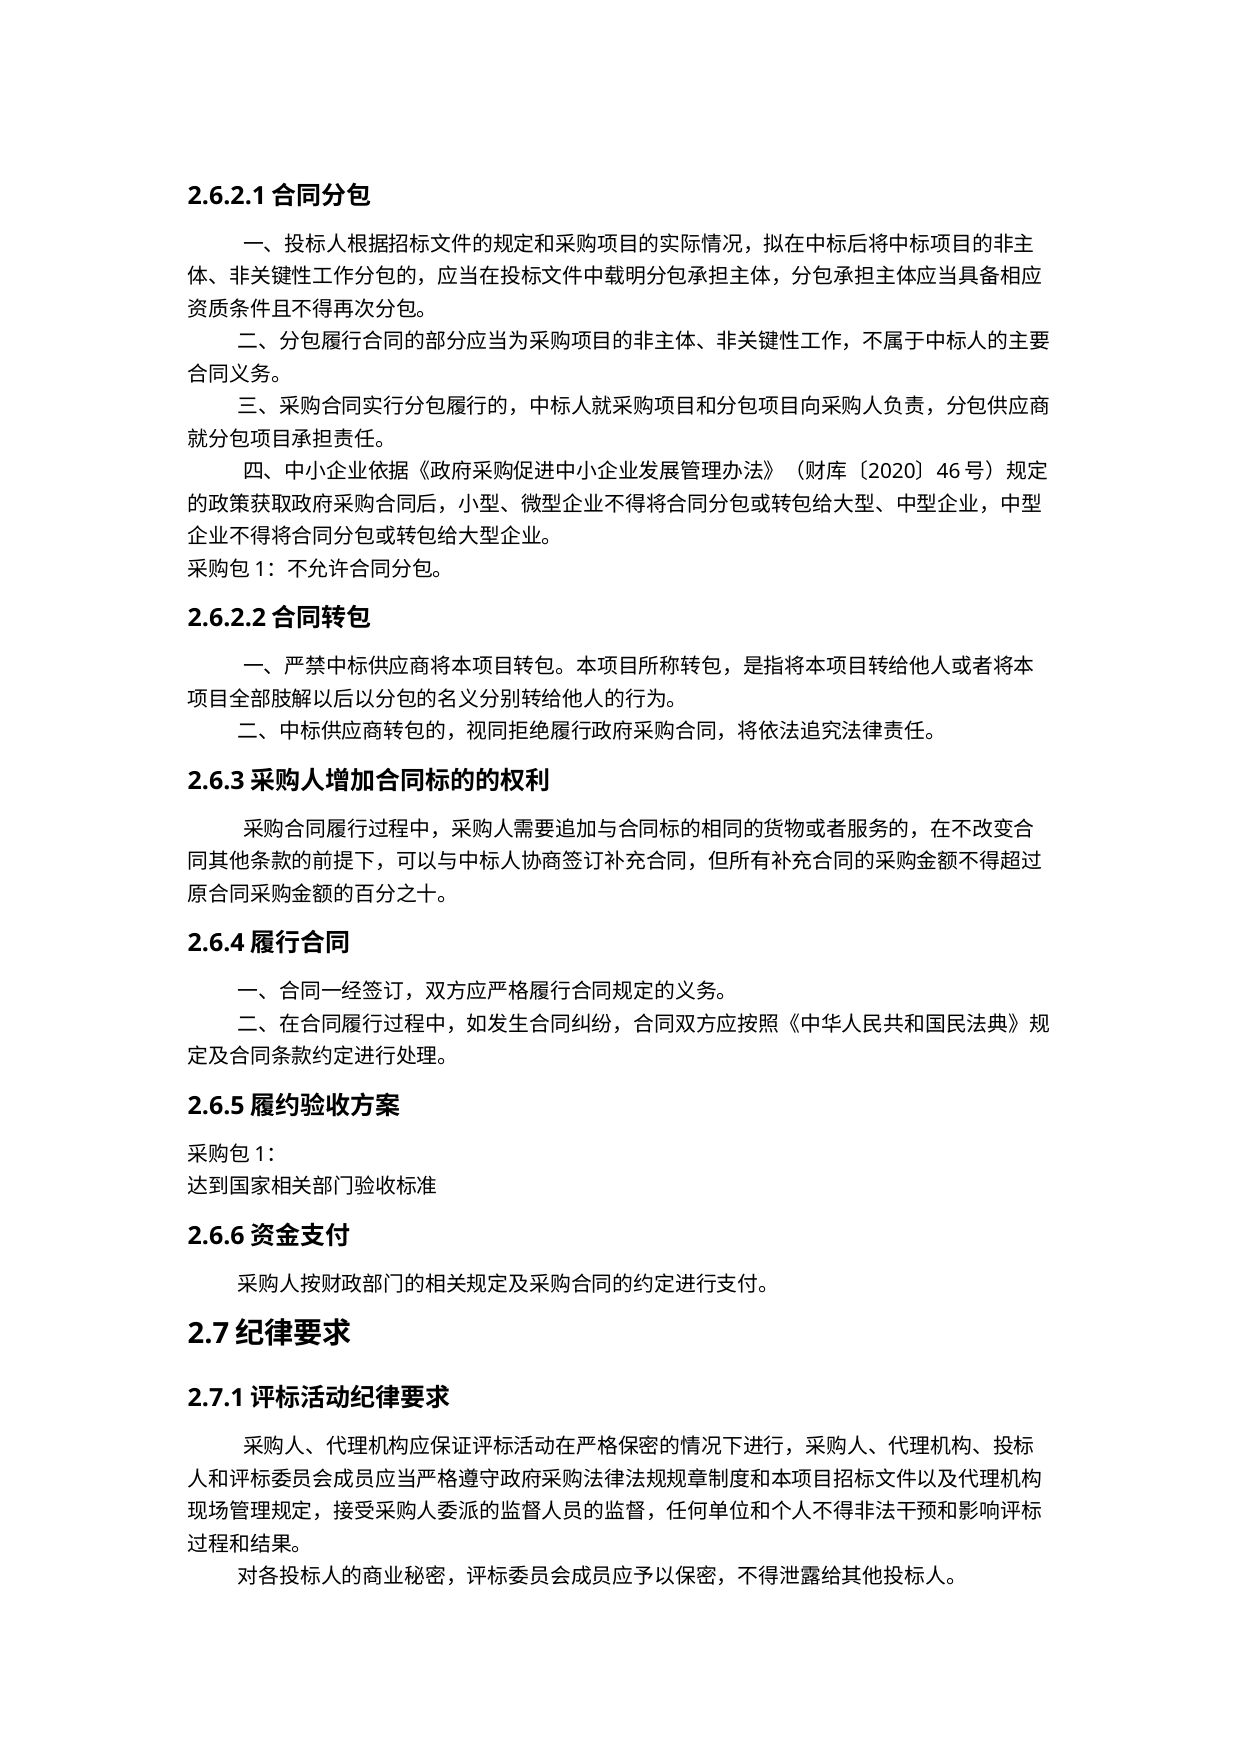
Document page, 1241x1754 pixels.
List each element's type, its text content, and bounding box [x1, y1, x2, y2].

text 2.7纪律要求 [187, 1299, 1053, 1364]
text 对各投标人的商业秘密，评标委员会成员应予以保密，不得泄露给其他投标人。 [187, 1559, 1053, 1592]
text 三、采购合同实行分包履行的，中标人就采购项目和分包项目向采购人负责，分包供应商就分包项目承担责任。 [187, 389, 1053, 454]
text 一、合同一经签订，双方应严格履行合同规定的义务。 [187, 974, 1053, 1007]
text 2.6.2.2合同转包 [187, 584, 1053, 649]
text 2.6.4履行合同 [187, 909, 1053, 974]
text 2.6.3采购人增加合同标的的权利 [187, 747, 1053, 812]
text 2.6.2.1合同分包 [187, 162, 1053, 227]
text 采购人按财政部门的相关规定及采购合同的约定进行支付。 [187, 1267, 1053, 1299]
text 2.6.6资金支付 [187, 1202, 1053, 1267]
text 采购合同履行过程中，采购人需要追加与合同标的相同的货物或者服务的，在不改变合同其他条款的前提下，可以与中标人协商签订补充合同，但所有补充合同的采购金额不得超过原合同采购金额的百分之十。 [187, 812, 1053, 909]
text 采购包1： [187, 1137, 1053, 1169]
text 二、中标供应商转包的，视同拒绝履行政府采购合同，将依法追究法律责任。 [187, 714, 1053, 747]
text 达到国家相关部门验收标准 [187, 1169, 1053, 1202]
text 二、在合同履行过程中，如发生合同纠纷，合同双方应按照《中华人民共和国民法典》规定及合同条款约定进行处理。 [187, 1007, 1053, 1072]
text 2.6.5履约验收方案 [187, 1072, 1053, 1137]
text 一、严禁中标供应商将本项目转包。本项目所称转包，是指将本项目转给他人或者将本项目全部肢解以后以分包的名义分别转给他人的行为。 [187, 649, 1053, 714]
text 采购包1：不允许合同分包。 [187, 552, 1053, 584]
text 一、投标人根据招标文件的规定和采购项目的实际情况，拟在中标后将中标项目的非主体、非关键性工作分包的，应当在投标文件中载明分包承担主体，分包承担主体应当具备相应资质条件且不得再次分包。 [187, 227, 1053, 324]
text 四、中小企业依据《政府采购促进中小企业发展管理办法》（财库〔2020〕46号）规定的政策获取政府采购合同后，小型、微型企业不得将合同分包或转包给大型、中型企业，中型企业不得将合同分包或转包给大型企业。 [187, 454, 1053, 552]
text 二、分包履行合同的部分应当为采购项目的非主体、非关键性工作，不属于中标人的主要合同义务。 [187, 324, 1053, 389]
text 2.7.1评标活动纪律要求 [187, 1364, 1053, 1429]
text 采购人、代理机构应保证评标活动在严格保密的情况下进行，采购人、代理机构、投标人和评标委员会成员应当严格遵守政府采购法律法规规章制度和本项目招标文件以及代理机构现场管理规定，接受采购人委派的监督人员的监督，任何单位和个人不得非法干预和影响评标过程和结果。 [187, 1429, 1053, 1559]
